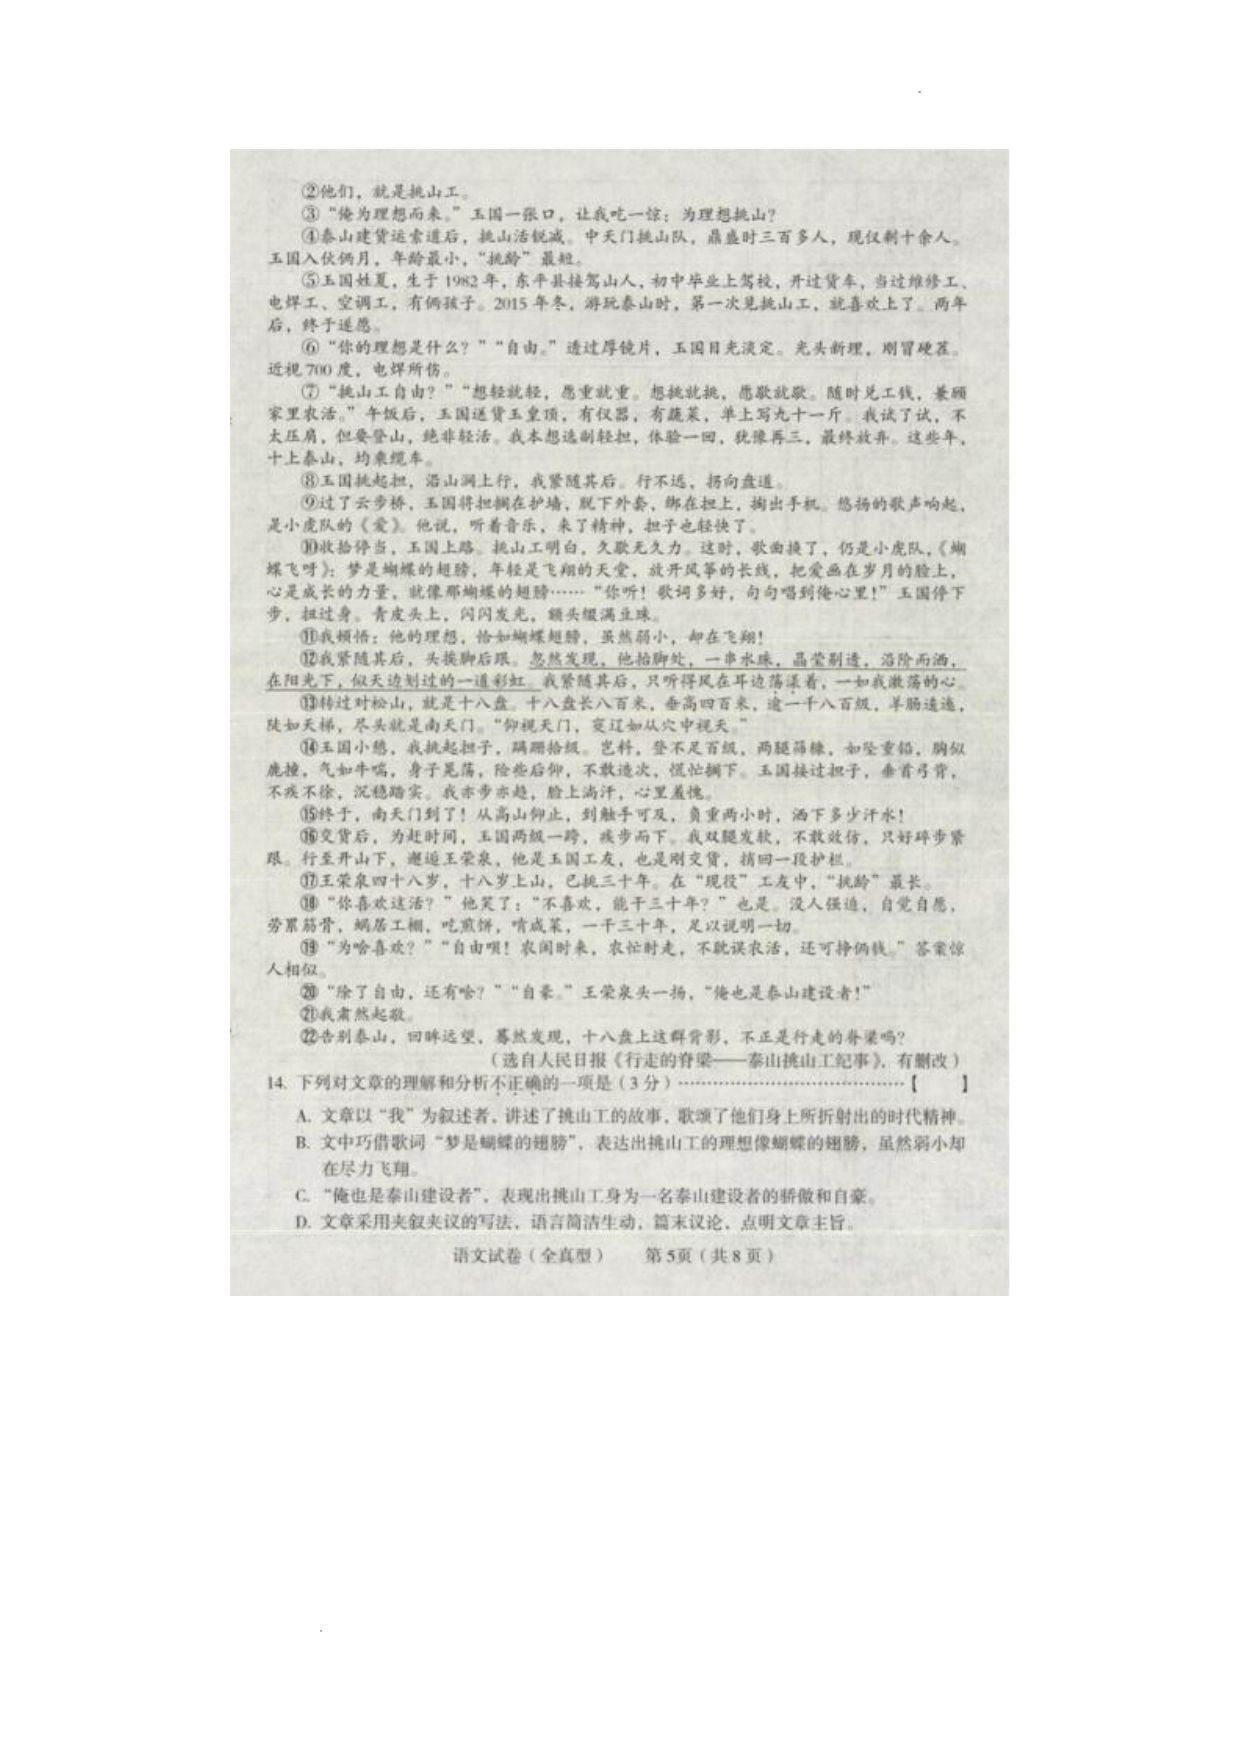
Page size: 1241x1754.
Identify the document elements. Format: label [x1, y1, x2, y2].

picture [230, 149, 1011, 1296]
